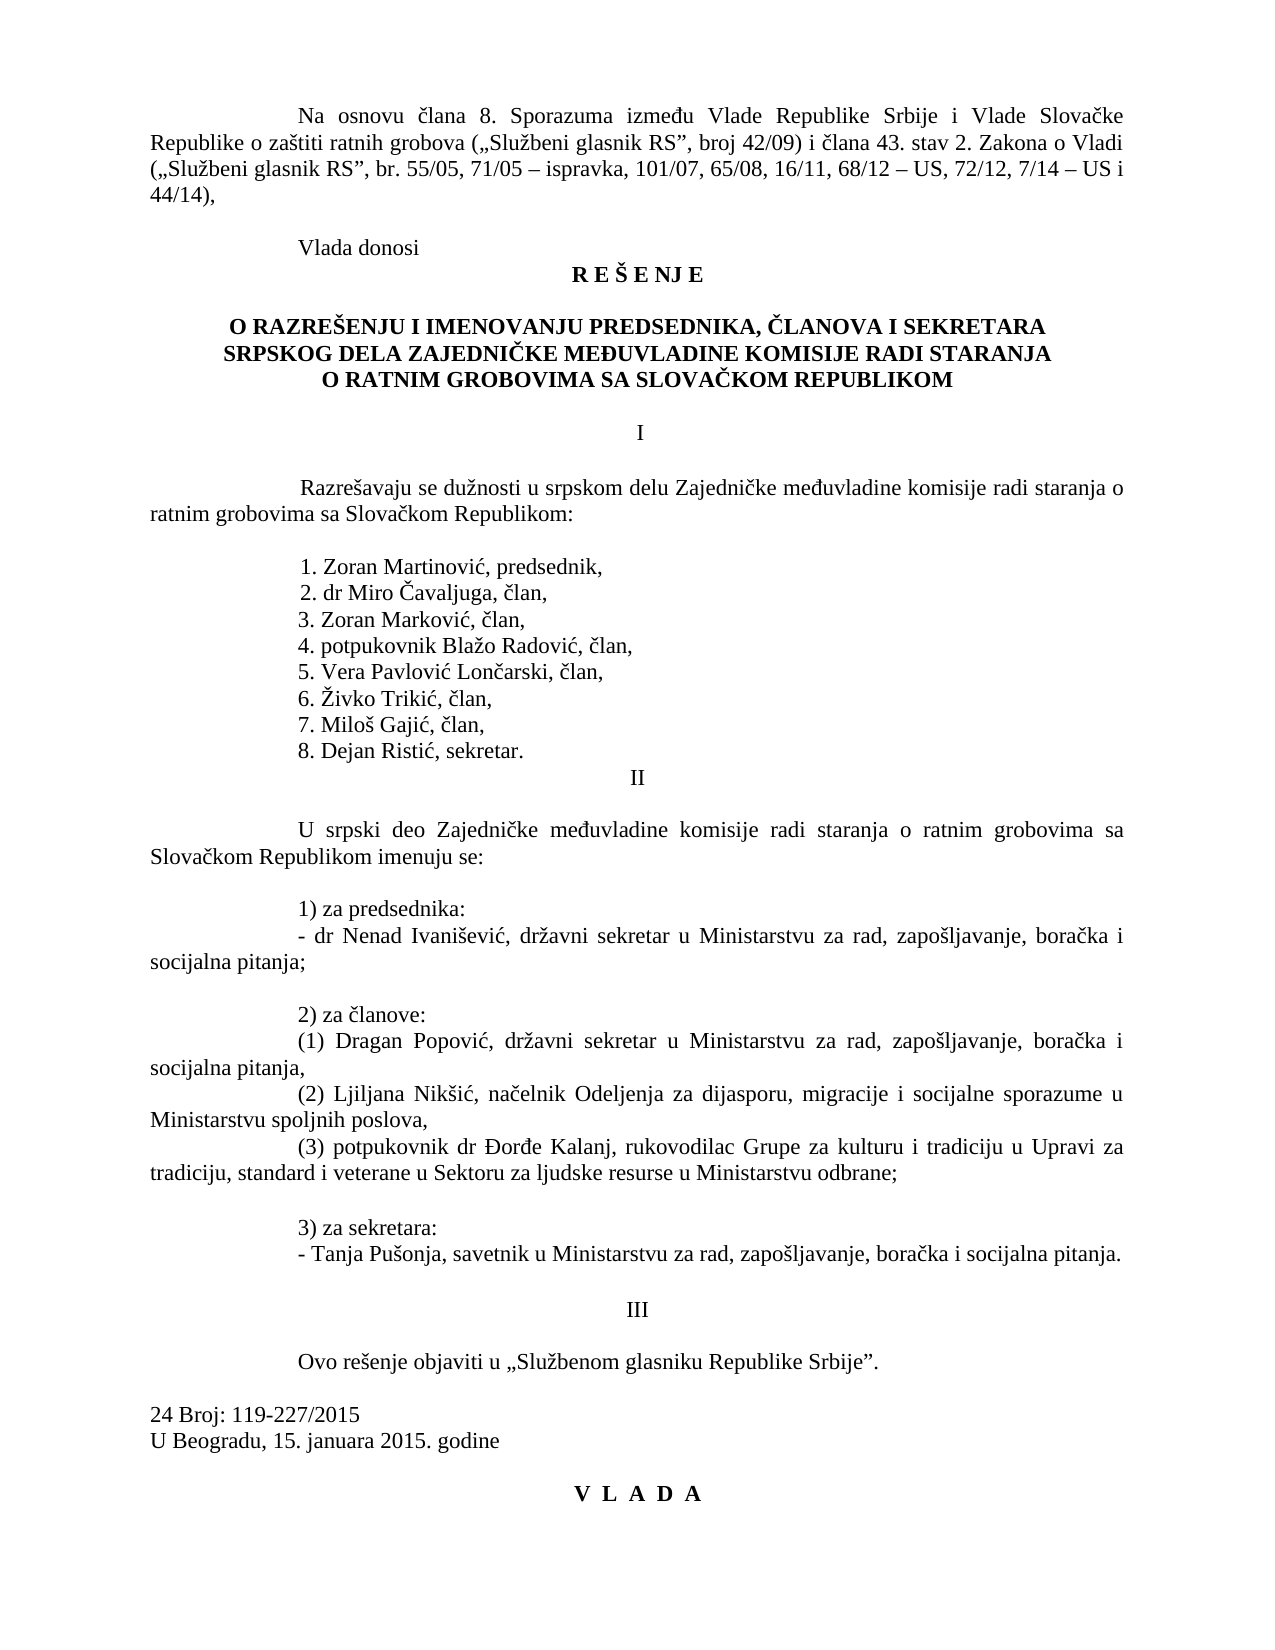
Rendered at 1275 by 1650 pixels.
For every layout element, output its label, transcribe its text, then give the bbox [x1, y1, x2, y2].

text 7. Miloš Gajić, član, [150, 711, 1125, 737]
text (3) potpukovnik dr Đorđe Kalanj, rukovodilac Grupe za kulturu i tradiciju u Upravi za tradiciju, standard i veterane u Sektoru za ljudske resurse u Ministarstvu odbrane; [150, 1133, 1125, 1185]
text 2) za članove: [150, 1001, 1125, 1027]
text - dr Nenad Ivanišević, državni sekretar u Ministarstvu za rad, zapošljavanje, boračka i socijalna pitanja; [150, 922, 1125, 974]
text 24 Broj: 119-227/2015 [150, 1401, 1125, 1427]
text I [150, 419, 1125, 445]
text III [150, 1296, 1125, 1322]
text 8. Dejan Ristić, sekretar. [150, 737, 1125, 764]
text Vlada donosi [150, 234, 1125, 261]
text 4. potpukovnik Blažo Radović, član, [150, 632, 1125, 658]
text 2. dr Miro Čavaljuga, član, [150, 579, 1125, 606]
text Na osnovu člana 8. Sporazuma između Vlade Republike Srbije i Vlade Slovačke Republike o zaštiti ratnih grobova („Službeni glasnik RS”, broj 42/09) i člana 43. stav 2. Zakona o Vladi („Službeni glasnik RS”, br. 55/05, 71/05 – ispravka, 101/07, 65/08, 16/11, 68/12 – US, 72/12, 7/14 – US i 44/14), [150, 102, 1125, 208]
text 3. Zoran Marković, član, [150, 606, 1125, 632]
text 1) za predsednika: [150, 896, 1125, 922]
text O RAZREŠENJU I IMENOVANJU PREDSEDNIKA, ČLANOVA I SEKRETARA [150, 313, 1125, 340]
text SRPSKOG DELA ZAJEDNIČKE MEĐUVLADINE KOMISIJE RADI STARANJA [150, 340, 1125, 366]
text 5. Vera Pavlović Lončarski, član, [150, 658, 1125, 685]
text V L A D A [150, 1480, 1125, 1506]
text (2) Ljiljana Nikšić, načelnik Odeljenja za dijasporu, migracije i socijalne sporazume u Ministarstvu spoljnih poslova, [150, 1080, 1125, 1133]
text Razrešavaju se dužnosti u srpskom delu Zajedničke međuvladine komisije radi staranja o ratnim grobovima sa Slovačkom Republikom: [150, 474, 1125, 527]
text U Beogradu, 15. januara 2015. godine [150, 1427, 1125, 1454]
text O RATNIM GROBOVIMA SA SLOVAČKOM REPUBLIKOM [150, 366, 1125, 392]
text (1) Dragan Popović, državni sekretar u Ministarstvu za rad, zapošljavanje, boračka i socijalna pitanja, [150, 1027, 1125, 1080]
text 3) za sekretara: [150, 1214, 1125, 1241]
text U srpski deo Zajedničke međuvladine komisije radi staranja o ratnim grobovima sa Slovačkom Republikom imenuju se: [150, 816, 1125, 869]
text 6. Živko Trikić, član, [150, 685, 1125, 711]
text 1. Zoran Martinović, predsednik, [150, 553, 1125, 579]
text Ovo rešenje objaviti u „Službenom glasniku Republike Srbije”. [150, 1348, 1125, 1375]
text - Tanja Pušonja, savetnik u Ministarstvu za rad, zapošljavanje, boračka i socijalna pitanja. [150, 1241, 1125, 1267]
text R E Š E NJ E [150, 261, 1125, 287]
text II [150, 764, 1125, 790]
